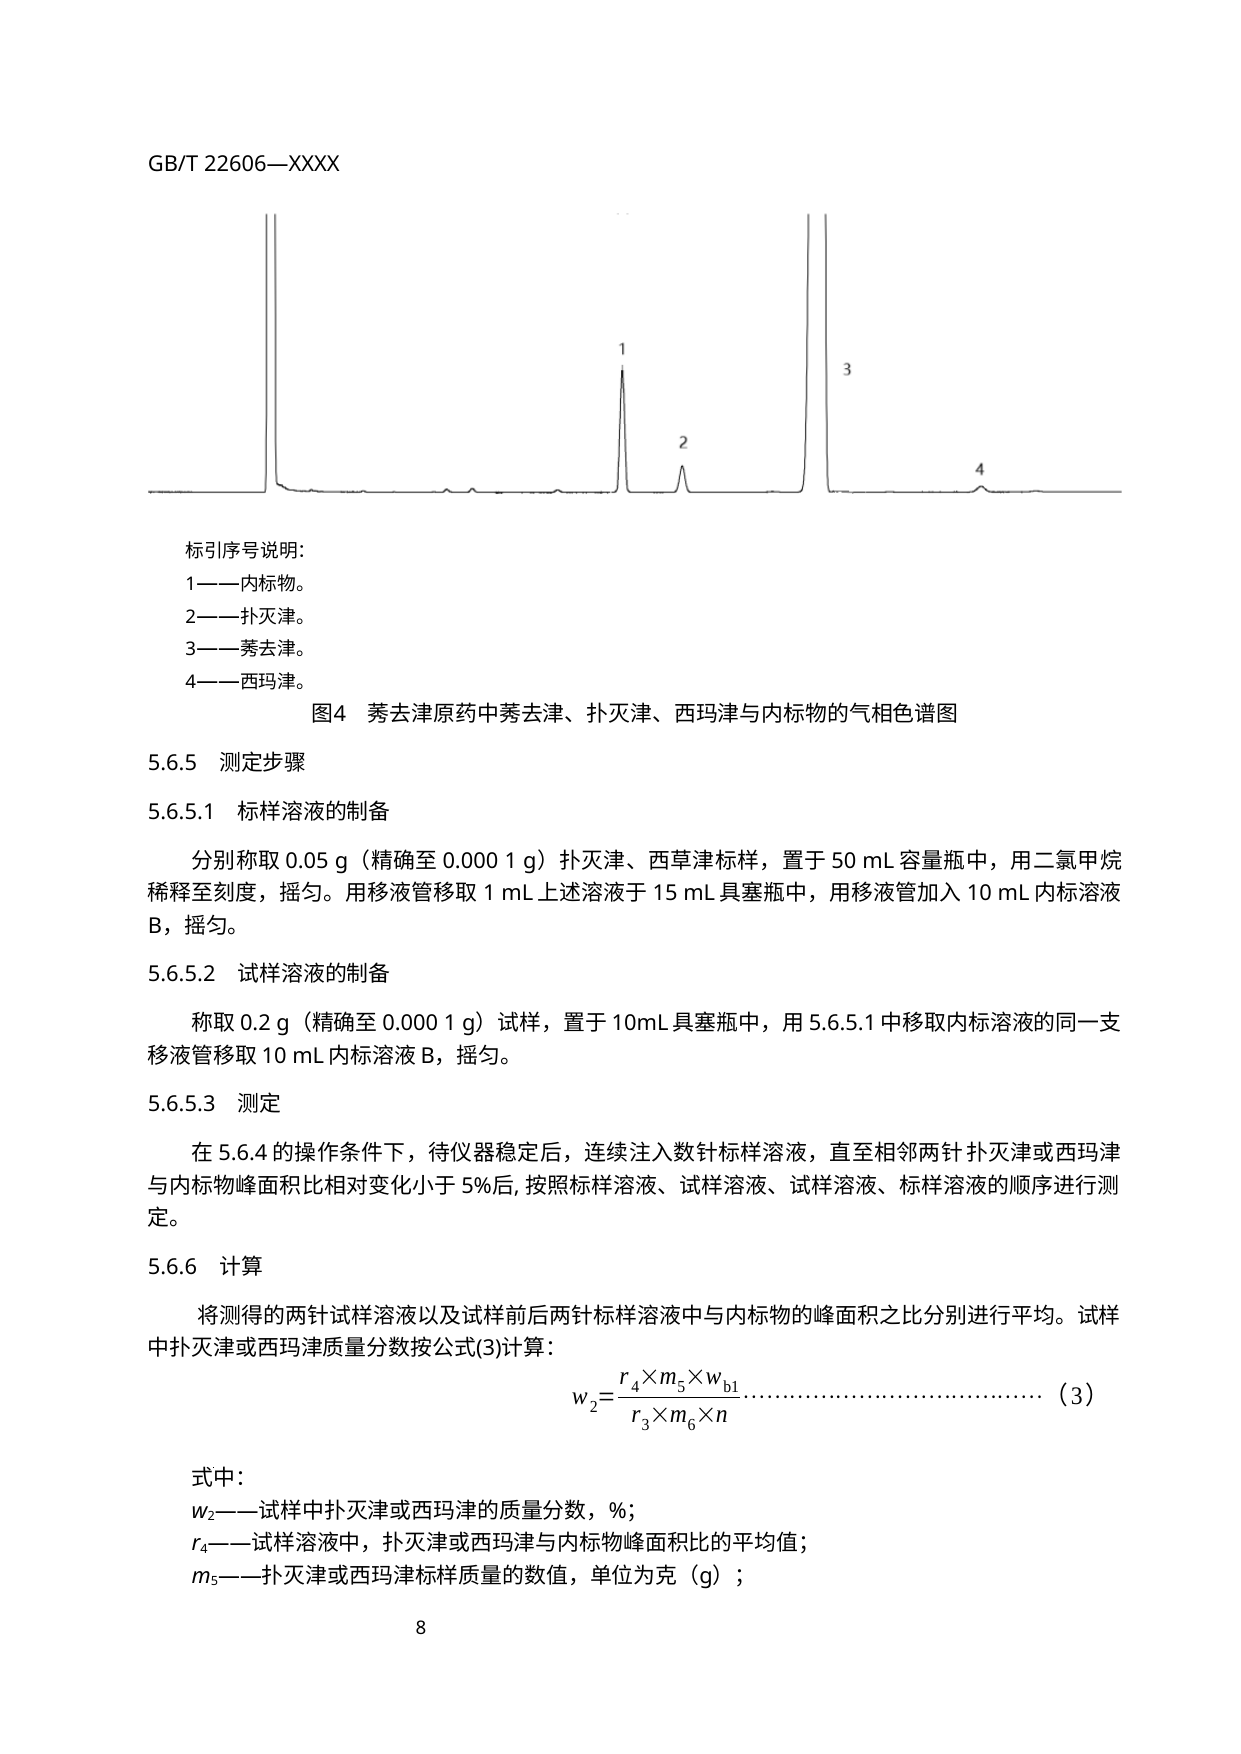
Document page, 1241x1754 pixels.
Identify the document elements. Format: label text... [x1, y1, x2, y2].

list 莠去津原药中莠去津、扑灭津、西玛津与内标物的气相色谱图 [148, 696, 1122, 728]
text 将测得的两针试样溶液以及试样前后两针标样溶液中与内标物的峰面积之比分别进行平均。试样中扑灭津或西玛津质量分数按公式(3)计算： [148, 1297, 1122, 1362]
list 计算 [148, 1248, 1122, 1281]
text 式中： [148, 1460, 1122, 1492]
text 2——扑灭津。 [148, 598, 1122, 631]
text 4——西玛津。 [148, 663, 1122, 696]
text w2——试样中扑灭津或西玛津的质量分数，%； [148, 1492, 1122, 1525]
text r4——试样溶液中，扑灭津或西玛津与内标物峰面积比的平均值； [148, 1525, 1122, 1557]
text m5——扑灭津或西玛津标样质量的数值，单位为克（g）； [148, 1557, 1122, 1590]
text 3——莠去津。 [148, 631, 1122, 663]
text 分别称取0.05 g（精确至0.000 1 g）扑灭津、西草津标样，置于50 mL容量瓶中，用二氯甲烷稀释至刻度，摇匀。用移液管移取1 mL上述溶液于15 mL具塞瓶中，用移液管加入10 mL内标溶液B，摇匀。 [148, 842, 1122, 940]
list 试样溶液的制备 [148, 956, 1122, 988]
text 标引序号说明： [148, 533, 1122, 566]
list 标样溶液的制备 [148, 793, 1122, 826]
text 称取0.2 g（精确至0.000 1 g）试样，置于10mL具塞瓶中，用5.6.5.1中移取内标溶液的同一支移液管移取10 mL内标溶液B，摇匀。 [148, 1005, 1122, 1070]
list 测定步骤 [148, 745, 1122, 777]
text 在5.6.4的操作条件下，待仪器稳定后，连续注入数针标样溶液，直至相邻两针扑灭津或西玛津与内标物峰面积比相对变化小于5%后, 按照标样溶液、试样溶液、试样溶液、标样溶液的顺序进行测定。 [148, 1135, 1122, 1232]
text 1——内标物。 [148, 566, 1122, 598]
list 测定 [148, 1086, 1122, 1118]
